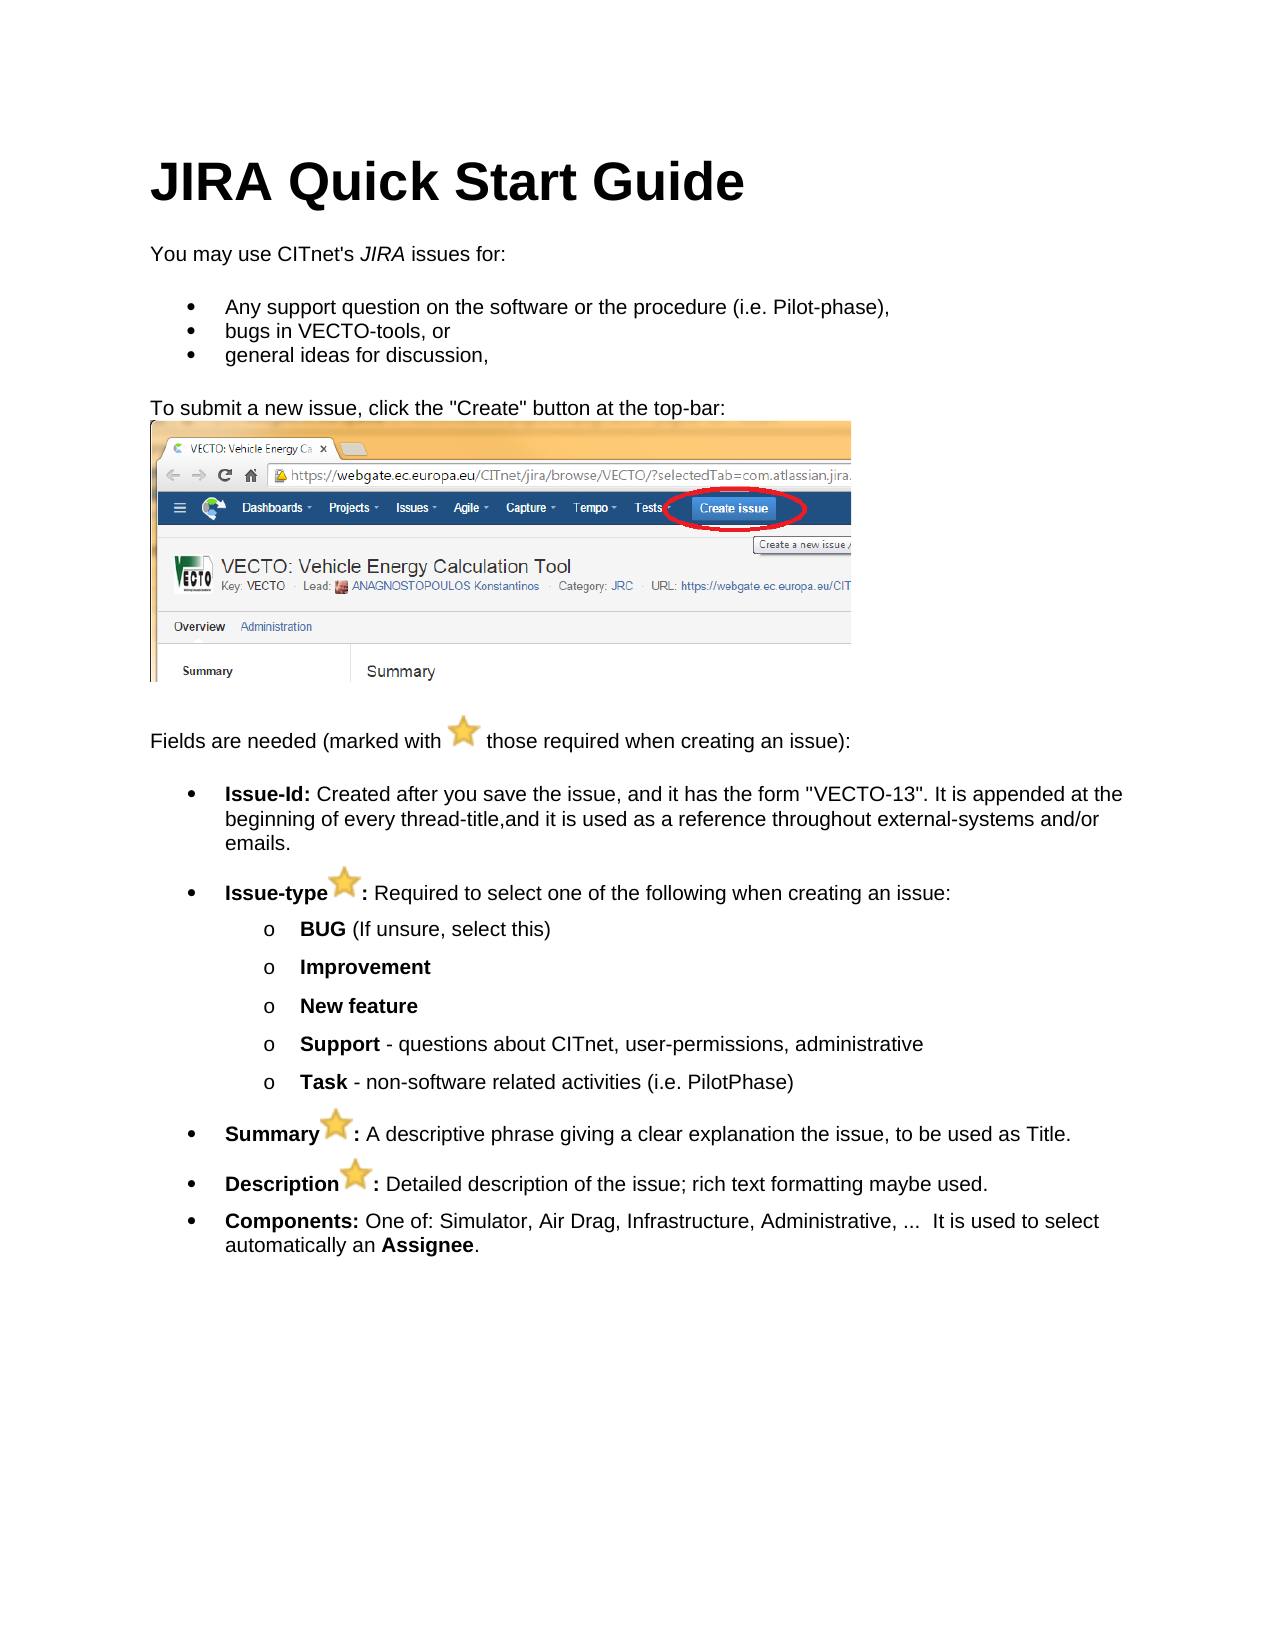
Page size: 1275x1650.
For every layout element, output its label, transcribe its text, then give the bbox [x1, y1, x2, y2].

list Support - questions about CITnet, user-permissions, administrative [263, 1032, 1125, 1058]
list Description: Detailed description of the issue; rich text formatting maybe used. [188, 1159, 1125, 1196]
text You may use CITnet's JIRA issues for: [150, 241, 1125, 265]
subtitle JIRA Quick Start Guide [150, 150, 1125, 212]
list Task - non-software related activities (i.e. PilotPhase) [263, 1070, 1125, 1096]
list Issue-Id: Created after you save the issue, and it has the form "VECTO-13". It is appended at the beginning of every thread-title,and it is used as a reference throughout external-systems and/or emails. [188, 782, 1125, 854]
list Components: One of: Simulator, Air Drag, Infrastructure, Administrative, ... It is used to select automatically an Assignee. [188, 1209, 1125, 1257]
list general ideas for discussion, [187, 343, 1125, 367]
list New feature [263, 993, 1125, 1019]
text To submit a new issue, click the "Create" button at the top-bar: [150, 396, 1125, 686]
list Any support question on the software or the procedure (i.e. Pilot-phase), [187, 294, 1125, 319]
text Fields are needed (marked with those required when creating an issue): [150, 716, 1125, 753]
list Issue-type: Required to select one of the following when creating an issue: [188, 867, 1125, 904]
list bugs in VECTO-tools, or [187, 319, 1125, 343]
list Improvement [263, 955, 1125, 981]
list BUG (If unsure, select this) [263, 917, 1125, 943]
list Summary: A descriptive phrase giving a clear explanation the issue, to be used as Title. [188, 1108, 1125, 1146]
